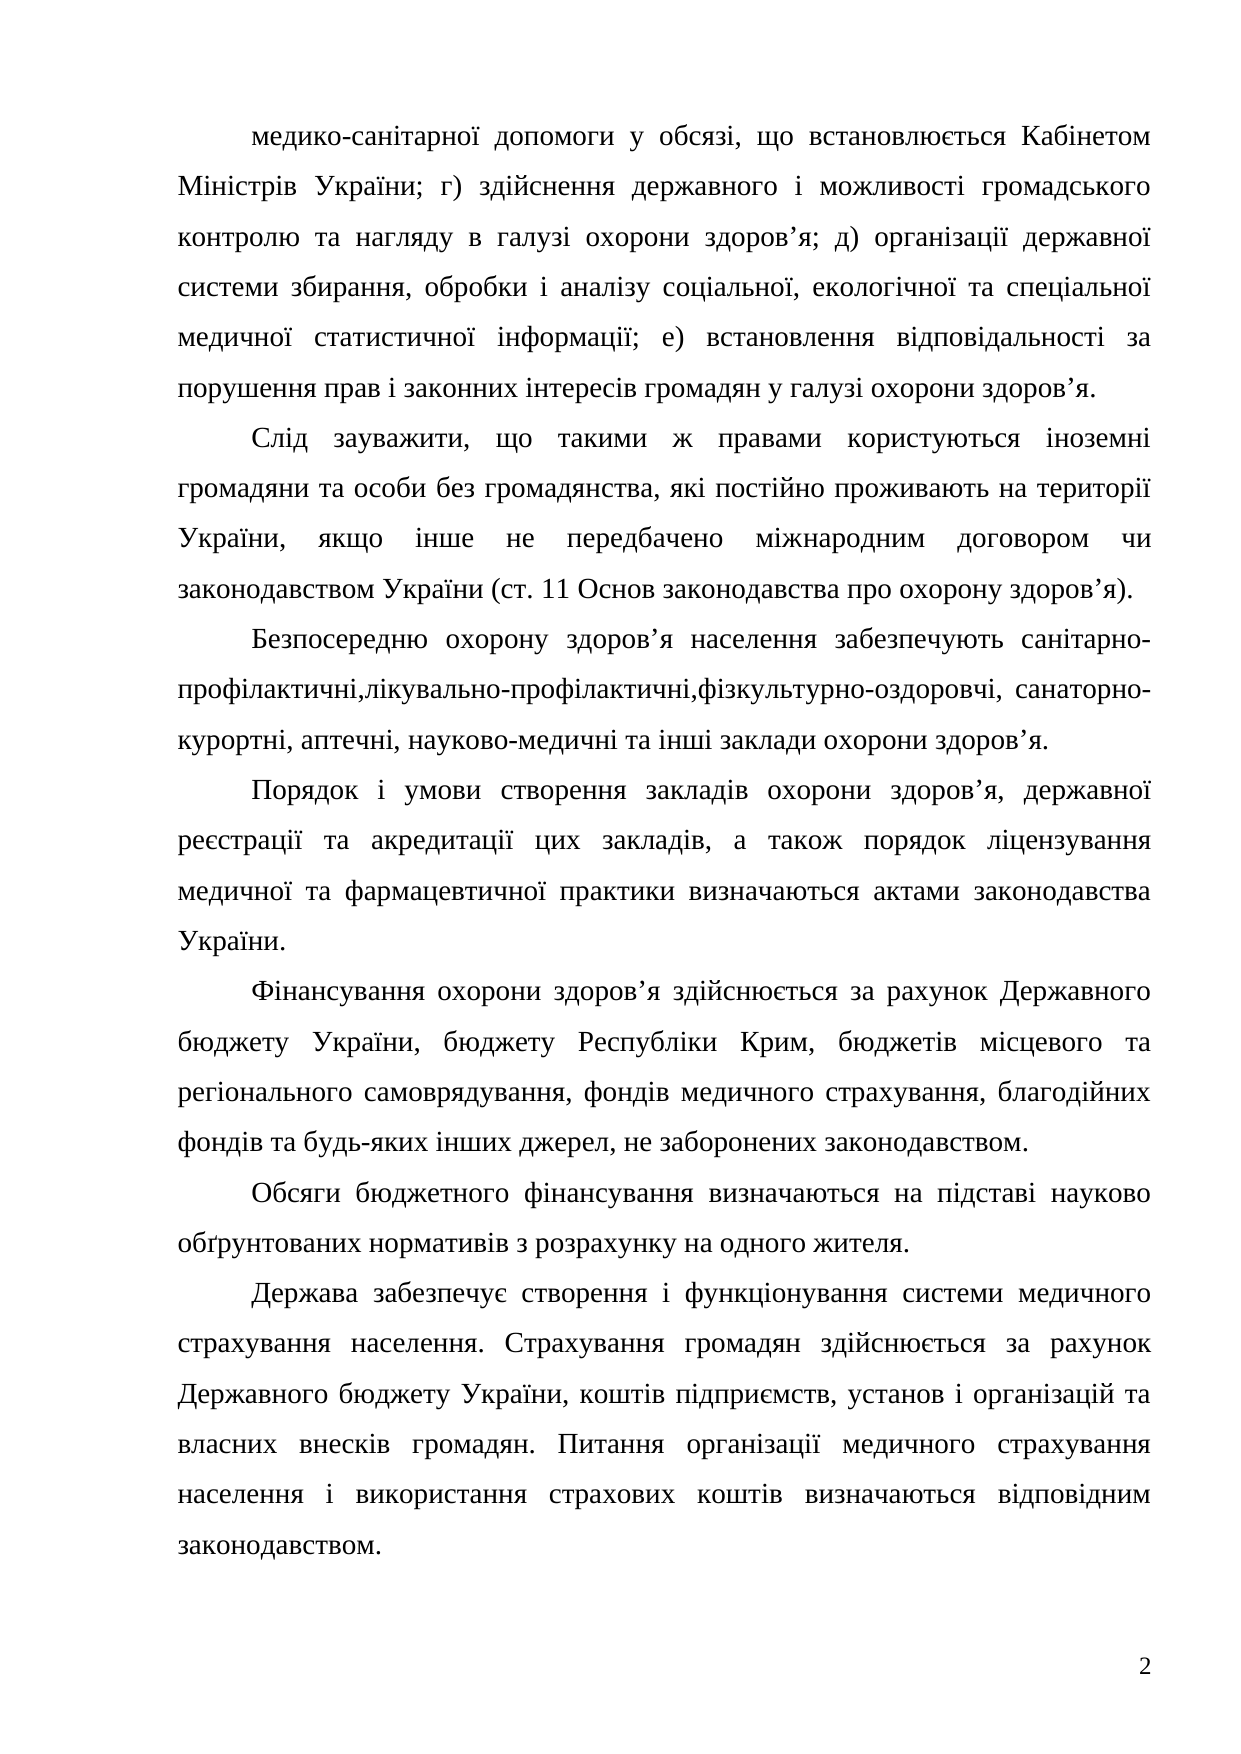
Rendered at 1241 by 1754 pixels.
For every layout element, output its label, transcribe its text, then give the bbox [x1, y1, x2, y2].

text Безпосередню охорону здоров’я населення забезпечують санітарно-профілактичні,лікувально-профілактичні,фізкультурно-оздоровчі, санаторно-курортні, аптечні, науково-медичні та інші заклади охорони здоров’я. [177, 621, 1152, 755]
text Обсяги бюджетного фінансування визначаються на підставі науково обґрунтованих нормативів з розрахунку на одного жителя. [177, 1175, 1152, 1258]
text Держава забезпечує створення і функціонування системи медичного страхування населення. Страхування громадян здійснюється за рахунок Державного бюджету України, коштів підприємств, установ і організацій та власних внесків громадян. Питання організації медичного страхування населення і використання страхових коштів визначаються відповідним законодавством. [177, 1275, 1152, 1560]
text Фінансування охорони здоров’я здійснюється за рахунок Державного бюджету України, бюджету Республіки Крим, бюджетів місцевого та регіонального самоврядування, фондів медичного страхування, благодійних фондів та будь-яких інших джерел, не заборонених законодавством. [177, 973, 1152, 1158]
text Порядок і умови створення закладів охорони здоров’я, державної реєстрації та акредитації цих закладів, а також порядок ліцензування медичної та фармацевтичної практики визначаються актами законодавства України. [177, 772, 1152, 957]
text медико-санітарної допомоги у обсязі, що встановлюється Кабінетом Міністрів України; г) здійснення державного і можливості громадського контролю та нагляду в галузі охорони здоров’я; д) організації державної системи збирання, обробки і аналізу соціальної, екологічної та спеціальної медичної статистичної інформації; е) встановлення відповідальності за порушення прав і законних інтересів громадян у галузі охорони здоров’я. [177, 118, 1152, 403]
text Слід зауважити, що такими ж правами користуються іноземні громадяни та особи без громадянства, які постійно проживають на території України, якщо інше не передбачено між­народним договором чи законодавством України (ст. 11 Основ законодавства про охорону здоров’я). [177, 420, 1152, 604]
